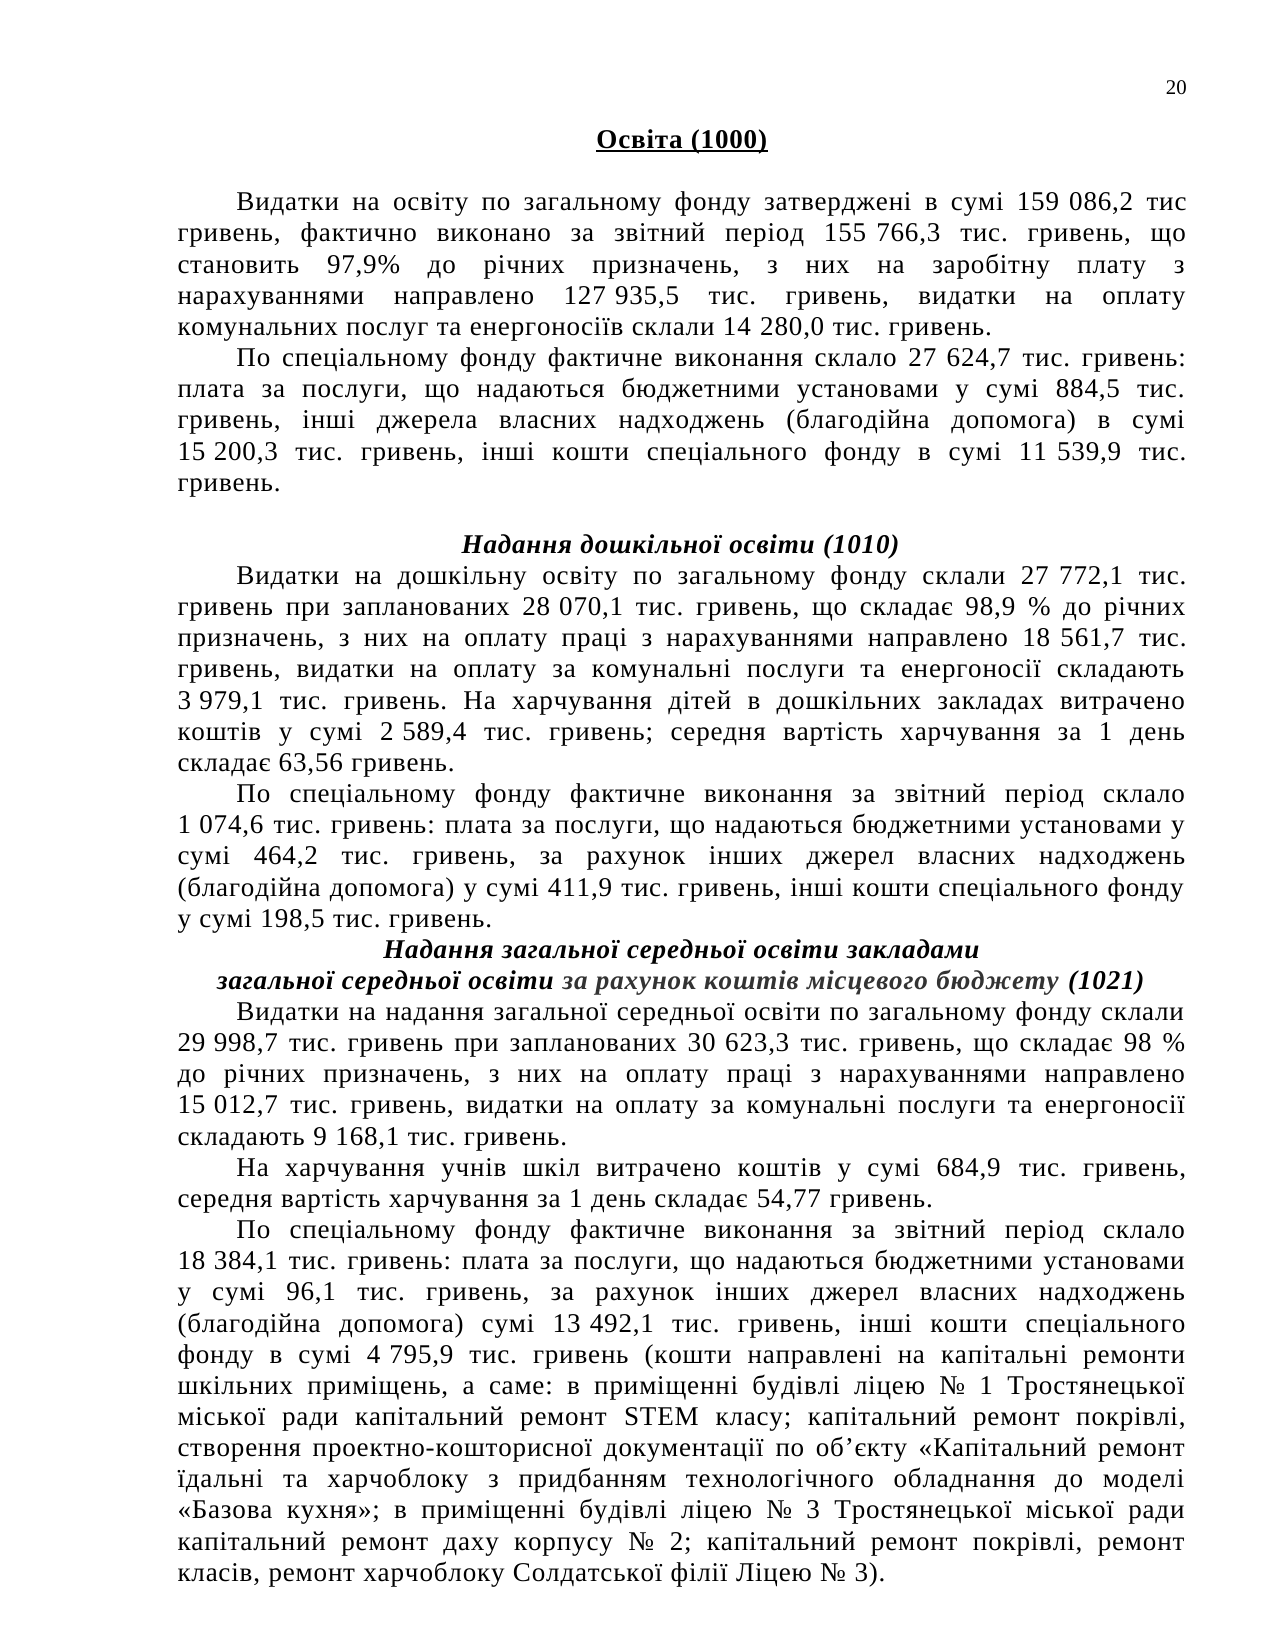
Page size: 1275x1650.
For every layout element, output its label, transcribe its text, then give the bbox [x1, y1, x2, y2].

text По спеціальному фонду фактичне виконання за звітний період склало 1 074,6 тис. гривень: плата за послуги, що надаються бюджетними установами у сумі 464,2 тис. гривень, за рахунок інших джерел власних надходжень (благодійна допомога) у сумі 411,9 тис. гривень, інші кошти спеціального фонду у сумі 198,5 тис. гривень. [177, 777, 1186, 933]
text Видатки на надання загальної середньої освіти по загальному фонду склали 29 998,7 тис. гривень при запланованих 30 623,3 тис. гривень, що складає 98 % до річних призначень, з них на оплату праці з нарахуваннями направлено 15 012,7 тис. гривень, видатки на оплату за комунальні послуги та енергоносії складають 9 168,1 тис. гривень. [177, 995, 1186, 1151]
text На харчування учнів шкіл витрачено коштів у сумі 684,9 тис. гривень, середня вартість харчування за 1 день складає 54,77 гривень. [177, 1151, 1186, 1213]
text Надання загальної середньої освіти закладами [177, 933, 1186, 964]
text Надання дошкільної освіти (1010) [177, 528, 1186, 559]
text загальної середньої освіти за рахунок коштів місцевого бюджету (1021) [177, 964, 563, 995]
text По спеціальному фонду фактичне виконання за звітний період склало 18 384,1 тис. гривень: плата за послуги, що надаються бюджетними установами у сумі 96,1 тис. гривень, за рахунок інших джерел власних надходжень (благодійна допомога) сумі 13 492,1 тис. гривень, інші кошти спеціального фонду в сумі 4 795,9 тис. гривень (кошти направлені на капітальні ремонти шкільних приміщень, а саме: в приміщенні будівлі ліцею № 1 Тростянецької міської ради капітальний ремонт STEM класу; капітальний ремонт покрівлі, створення проектно-кошторисної документації по об’єкту «Капітальний ремонт їдальні та харчоблоку з придбанням технологічного обладнання до моделі «Базова кухня»; в приміщенні будівлі ліцею № 3 Тростянецької міської ради капітальний ремонт даху корпусу № 2; капітальний ремонт покрівлі, ремонт класів, ремонт харчоблоку Солдатської філії Ліцею № 3). [177, 1213, 1186, 1587]
text Видатки на дошкільну освіту по загальному фонду склали 27 772,1 тис. гривень при запланованих 28 070,1 тис. гривень, що складає 98,9 % до річних призначень, з них на оплату праці з нарахуваннями направлено 18 561,7 тис. гривень, видатки на оплату за комунальні послуги та енергоносії складають 3 979,1 тис. гривень. На харчування дітей в дошкільних закладах витрачено коштів у сумі 2 589,4 тис. гривень; середня вартість харчування за 1 день складає 63,56 гривень. [177, 559, 1186, 777]
text Освіта (1000) [177, 123, 1186, 154]
text По спеціальному фонду фактичне виконання склало 27 624,7 тис. гривень: плата за послуги, що надаються бюджетними установами у сумі 884,5 тис. гривень, інші джерела власних надходжень (благодійна допомога) в сумі 15 200,3 тис. гривень, інші кошти спеціального фонду в сумі 11 539,9 тис. гривень. [177, 341, 1186, 497]
text Видатки на освіту по загальному фонду затверджені в сумі 159 086,2 тис гривень, фактично виконано за звітний період 155 766,3 тис. гривень, що становить 97,9% до річних призначень, з них на заробітну плату з нарахуваннями направлено 127 935,5 тис. гривень, видатки на оплату комунальних послуг та енергоносіїв склали 14 280,0 тис. гривень. [177, 185, 1186, 341]
